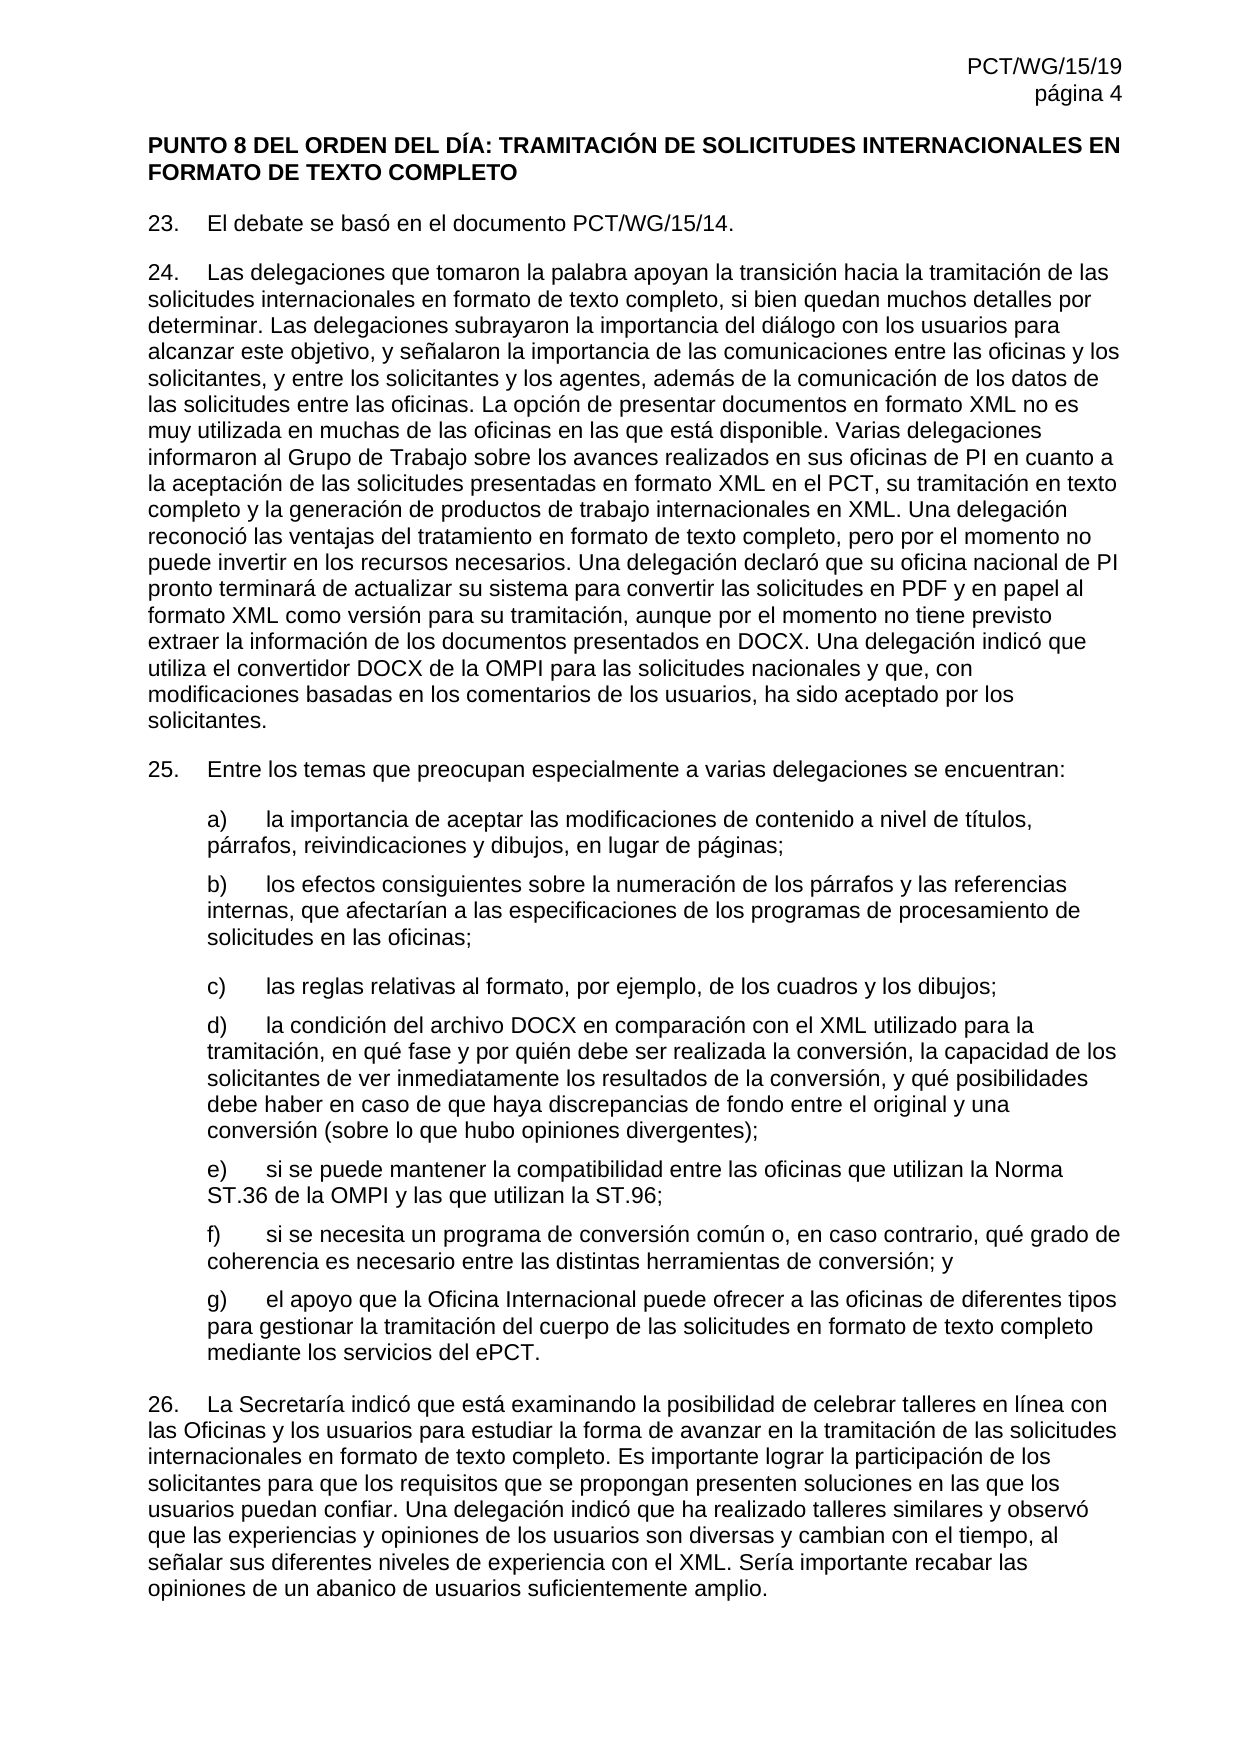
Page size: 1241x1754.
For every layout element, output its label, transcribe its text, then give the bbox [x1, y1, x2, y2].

list las reglas relativas al formato, por ejemplo, de los cuadros y los dibujos; [207, 973, 1122, 999]
list si se necesita un programa de conversión común o, en caso contrario, qué grado de coherencia es necesario entre las distintas herramientas de conversión; y [207, 1221, 1122, 1274]
list el apoyo que la Oficina Internacional puede ofrecer a las oficinas de diferentes tipos para gestionar la tramitación del cuerpo de las solicitudes en formato de texto completo mediante los servicios del ePCT. [207, 1286, 1122, 1366]
list los efectos consiguientes sobre la numeración de los párrafos y las referencias internas, que afectarían a las especificaciones de los programas de procesamiento de solicitudes en las oficinas; [207, 871, 1122, 950]
list la condición del archivo DOCX en comparación con el XML utilizado para la tramitación, en qué fase y por quién debe ser realizada la conversión, la capacidad de los solicitantes de ver inmediatamente los resultados de la conversión, y qué posibilidades debe haber en caso de que haya discrepancias de fondo entre el original y una conversión (sobre lo que hubo opiniones divergentes); [207, 1012, 1122, 1143]
list si se puede mantener la compatibilidad entre las oficinas que utilizan la Norma ST.36 de la OMPI y las que utilizan la ST.96; [207, 1156, 1122, 1209]
subtitle punto 8 del orden del día: Tramitación de solicitudes internacionales en formato de texto completo [148, 132, 1122, 185]
text El debate se basó en el documento PCT/WG/15/14. [148, 210, 1122, 236]
text Entre los temas que preocupan especialmente a varias delegaciones se encuentran: [148, 756, 1122, 783]
text Las delegaciones que tomaron la palabra apoyan la transición hacia la tramitación de las solicitudes internacionales en formato de texto completo, si bien quedan muchos detalles por determinar. Las delegaciones subrayaron la importancia del diálogo con los usuarios para alcanzar este objetivo, y señalaron la importancia de las comunicaciones entre las oficinas y los solicitantes, y entre los solicitantes y los agentes, además de la comunicación de los datos de las solicitudes entre las oficinas. La opción de presentar documentos en formato XML no es muy utilizada en muchas de las oficinas en las que está disponible. Varias delegaciones informaron al Grupo de Trabajo sobre los avances realizados en sus oficinas de PI en cuanto a la aceptación de las solicitudes presentadas en formato XML en el PCT, su tramitación en texto completo y la generación de productos de trabajo internacionales en XML. Una delegación reconoció las ventajas del tratamiento en formato de texto completo, pero por el momento no puede invertir en los recursos necesarios. Una delegación declaró que su oficina nacional de PI pronto terminará de actualizar su sistema para convertir las solicitudes en PDF y en papel al formato XML como versión para su tramitación, aunque por el momento no tiene previsto extraer la información de los documentos presentados en DOCX. Una delegación indicó que utiliza el convertidor DOCX de la OMPI para las solicitudes nacionales y que, con modificaciones basadas en los comentarios de los usuarios, ha sido aceptado por los solicitantes. [148, 259, 1122, 733]
list la importancia de aceptar las modificaciones de contenido a nivel de títulos, párrafos, reivindicaciones y dibujos, en lugar de páginas; [207, 806, 1122, 858]
text La Secretaría indicó que está examinando la posibilidad de celebrar talleres en línea con las Oficinas y los usuarios para estudiar la forma de avanzar en la tramitación de las solicitudes internacionales en formato de texto completo. Es importante lograr la participación de los solicitantes para que los requisitos que se propongan presenten soluciones en las que los usuarios puedan confiar. Una delegación indicó que ha realizado talleres similares y observó que las experiencias y opiniones de los usuarios son diversas y cambian con el tiempo, al señalar sus diferentes niveles de experiencia con el XML. Sería importante recabar las opiniones de un abanico de usuarios suficientemente amplio. [148, 1391, 1122, 1601]
